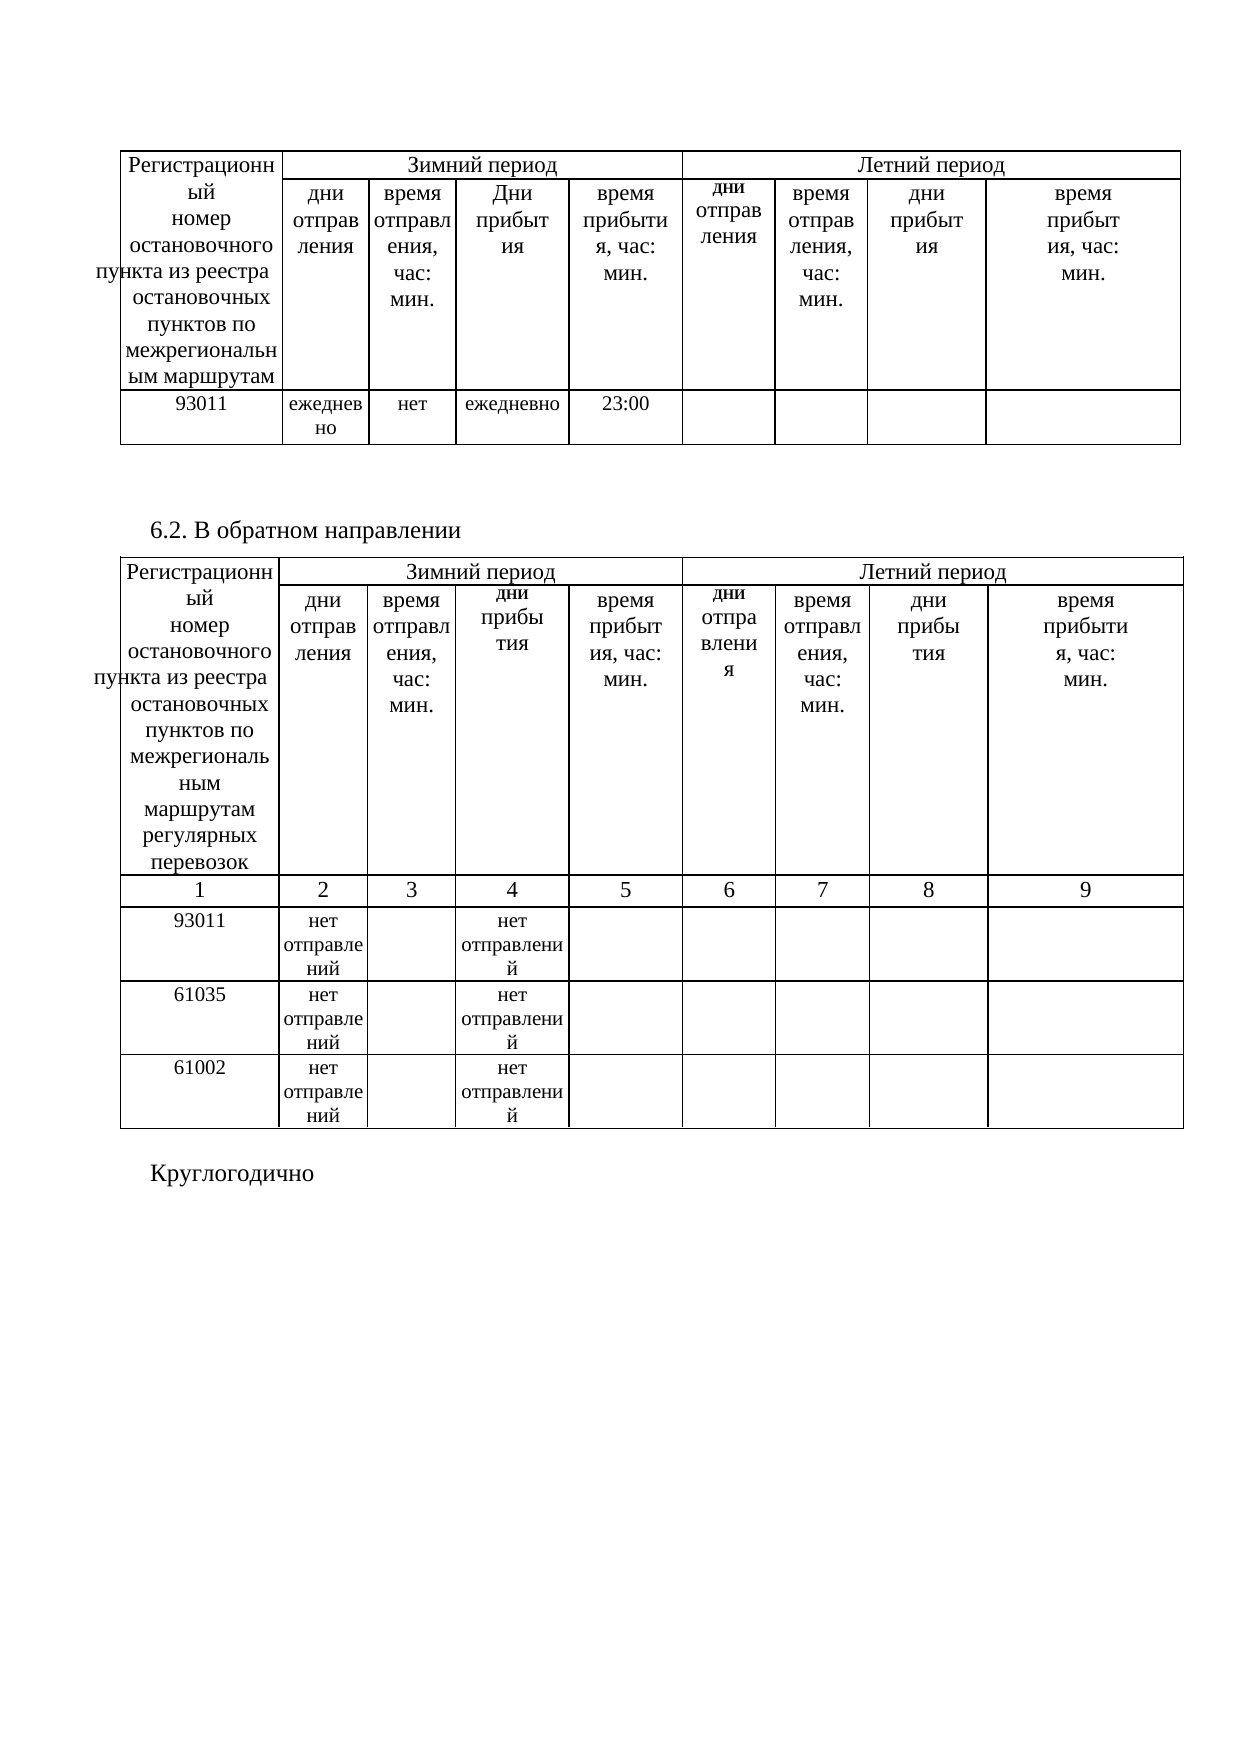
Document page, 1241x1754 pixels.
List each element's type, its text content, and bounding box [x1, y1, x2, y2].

table_cell нет отправлений [456, 1055, 568, 1127]
table_cell [868, 391, 985, 444]
table_cell нет [370, 391, 455, 444]
table_cell 61002 [121, 1055, 278, 1127]
table_cell [683, 391, 774, 444]
table_cell [989, 982, 1183, 1054]
table_cell нет отправлений [280, 908, 367, 980]
table_cell дни отправ ления [283, 180, 368, 389]
table_cell [570, 982, 682, 1054]
table_cell 93011 [121, 908, 278, 980]
table_cell [776, 908, 869, 980]
table_cell время прибыти я, час: мин. [570, 180, 682, 389]
table_cell [870, 982, 987, 1054]
table_header Летний период [683, 152, 1180, 178]
table_cell [570, 908, 682, 980]
table_cell нет отправлений [456, 908, 568, 980]
table_header Зимний период [283, 152, 682, 178]
table_cell время прибыт ия, час: мин. [987, 180, 1180, 389]
table_cell [987, 391, 1180, 444]
table_cell ДНИ прибы тия [456, 586, 568, 874]
table_cell 6 [683, 876, 775, 906]
table_cell [870, 1055, 987, 1127]
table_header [121, 152, 282, 389]
table_cell нет отправлений [280, 982, 367, 1054]
table_cell ежедневно [457, 391, 568, 444]
table_cell 61035 [121, 982, 278, 1054]
table_cell ежедневно [283, 391, 368, 444]
table_cell 9 [989, 876, 1183, 906]
table_cell 4 [456, 876, 568, 906]
text Круглогодично [150, 1158, 1090, 1186]
table_cell дни прибы тия [870, 586, 987, 874]
table_cell время отправл ения, час: мин. [370, 180, 455, 389]
table_cell время отправ ления, час: мин. [776, 180, 867, 389]
table_cell [570, 1055, 682, 1127]
table_cell [683, 1055, 775, 1127]
table_cell ДНИ отправ ления [683, 180, 774, 389]
table_cell 8 [870, 876, 987, 906]
table_cell [368, 908, 455, 980]
table_cell 2 [280, 876, 367, 906]
table_cell [683, 908, 775, 980]
table_cell [870, 908, 987, 980]
table_cell [989, 1055, 1183, 1127]
table_cell 7 [776, 876, 869, 906]
table_cell [368, 982, 455, 1054]
table_header Зимний период [280, 558, 682, 584]
table_cell дни прибыт ия [868, 180, 985, 389]
table_cell [776, 1055, 869, 1127]
table_cell 1 [121, 876, 278, 906]
table_cell ДНИ отпра влени я [683, 586, 775, 874]
table_cell [989, 908, 1183, 980]
table_cell время отправл ения, час: мин. [368, 586, 455, 874]
table_cell дни отправ ления [280, 586, 367, 874]
table_cell [368, 1055, 455, 1127]
table_cell 23:00 [570, 391, 682, 444]
table_cell Дни прибыт ия [457, 180, 568, 389]
table_cell [776, 391, 867, 444]
table_header Летний период [683, 558, 1183, 584]
text 6.2. В обратном направлении [150, 515, 1090, 544]
table_cell нет отправлений [280, 1055, 367, 1127]
table_cell 93011 [121, 391, 282, 444]
table_cell 3 [368, 876, 455, 906]
table_header Регистрационный номер остановочного пункта из реестра остановочных пунктов по межрегиональным маршрутам регулярных перевозок [121, 558, 278, 874]
table_cell время прибыт ия, час: мин. [570, 586, 682, 874]
table_cell [776, 982, 869, 1054]
table_cell [683, 982, 775, 1054]
table_cell нет отправлений [456, 982, 568, 1054]
table_cell время прибыти я, час: мин. [989, 586, 1183, 874]
table_cell время отправл ения, час: мин. [776, 586, 869, 874]
table_cell 5 [570, 876, 682, 906]
